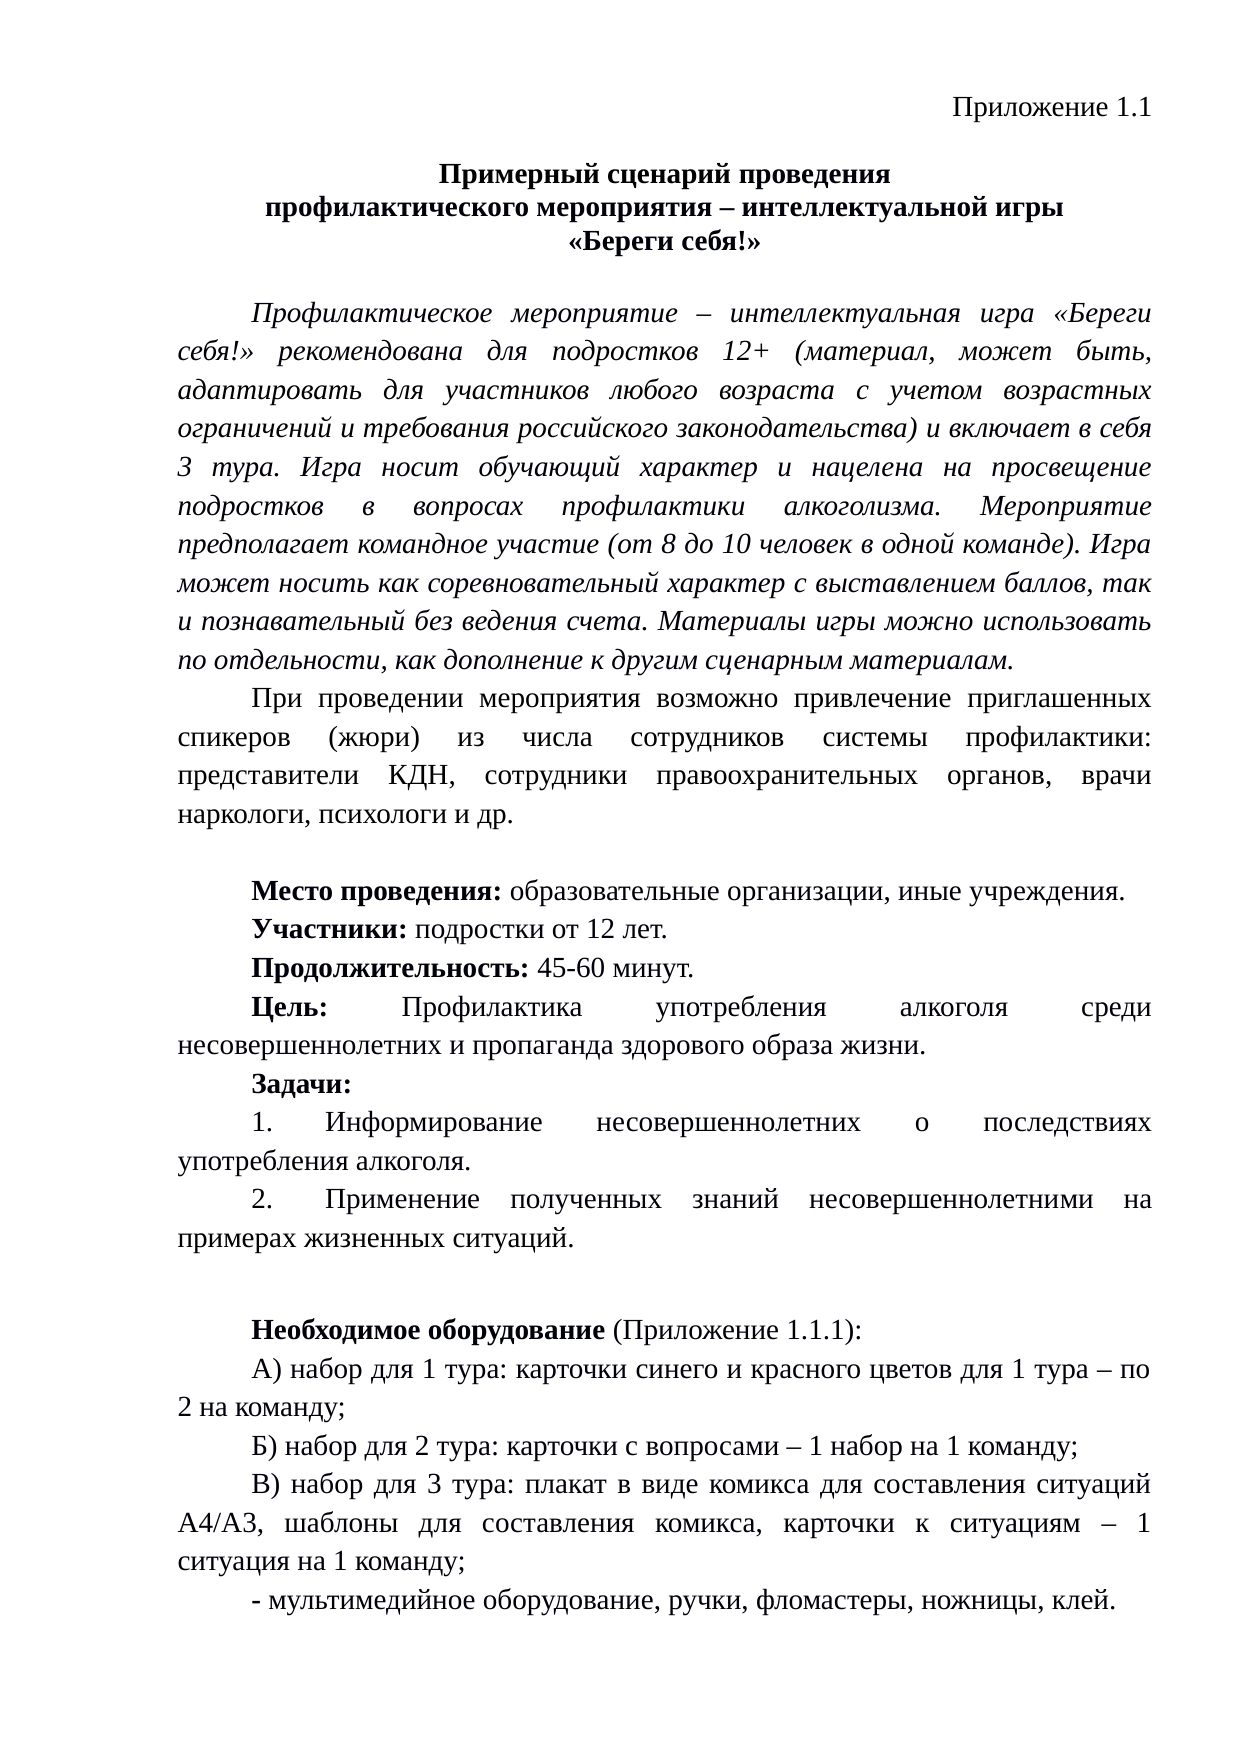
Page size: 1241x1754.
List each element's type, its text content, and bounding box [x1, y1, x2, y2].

text Задачи: [177, 1066, 1152, 1099]
list Применение полученных знаний несовершеннолетними на примерах жизненных ситуаций. [177, 1181, 1152, 1253]
text Цель: Профилактика употребления алкоголя среди несовершеннолетних и пропаганда здорового образа жизни. [177, 989, 1152, 1061]
text Профилактическое мероприятие – интеллектуальная игра «Береги себя!» рекомендована для подростков 12+ (материал, может быть, адаптировать для участников любого возраста с учетом возрастных ограничений и требования российского законодательства) и включает в себя 3 тура. Игра носит обучающий характер и нацелена на просвещение подростков в вопросах профилактики алкоголизма. Мероприятие предполагает командное участие (от 8 до 10 человек в одной команде). Игра может носить как соревновательный характер с выставлением баллов, так и познавательный без ведения счета. Материалы игры можно использовать по отдельности, как дополнение к другим сценарным материалам. [177, 295, 1152, 675]
text Б) набор для 2 тура: карточки с вопросами – 1 набор на 1 команду; [177, 1428, 1152, 1461]
text Участники: подростки от 12 лет. [177, 912, 1152, 945]
text Необходимое оборудование (Приложение 1.1.1): [177, 1312, 1152, 1346]
text «Береги себя!» [177, 223, 1152, 256]
text При проведении мероприятия возможно привлечение приглашенных спикеров (жюри) из числа сотрудников системы профилактики: представители КДН, сотрудники правоохранительных органов, врачи наркологи, психологи и др. [177, 680, 1152, 829]
text - мультимедийное оборудование, ручки, фломастеры, ножницы, клей. [177, 1582, 1152, 1616]
text В) набор для 3 тура: плакат в виде комикса для составления ситуаций А4/А3, шаблоны для составления комикса, карточки к ситуациям – 1 ситуация на 1 команду; [177, 1466, 1152, 1577]
text Примерный сценарий проведения [177, 156, 1152, 189]
list Информирование несовершеннолетних о последствиях употребления алкоголя. [177, 1104, 1152, 1176]
text Место проведения: образовательные организации, иные учреждения. [177, 873, 1152, 907]
text А) набор для 1 тура: карточки синего и красного цветов для 1 тура – по 2 на команду; [177, 1351, 1152, 1423]
text профилактического мероприятия – интеллектуальной игры [177, 189, 1152, 223]
text Продолжительность: 45-60 минут. [177, 950, 1152, 984]
text Приложение 1.1 [177, 89, 1152, 122]
